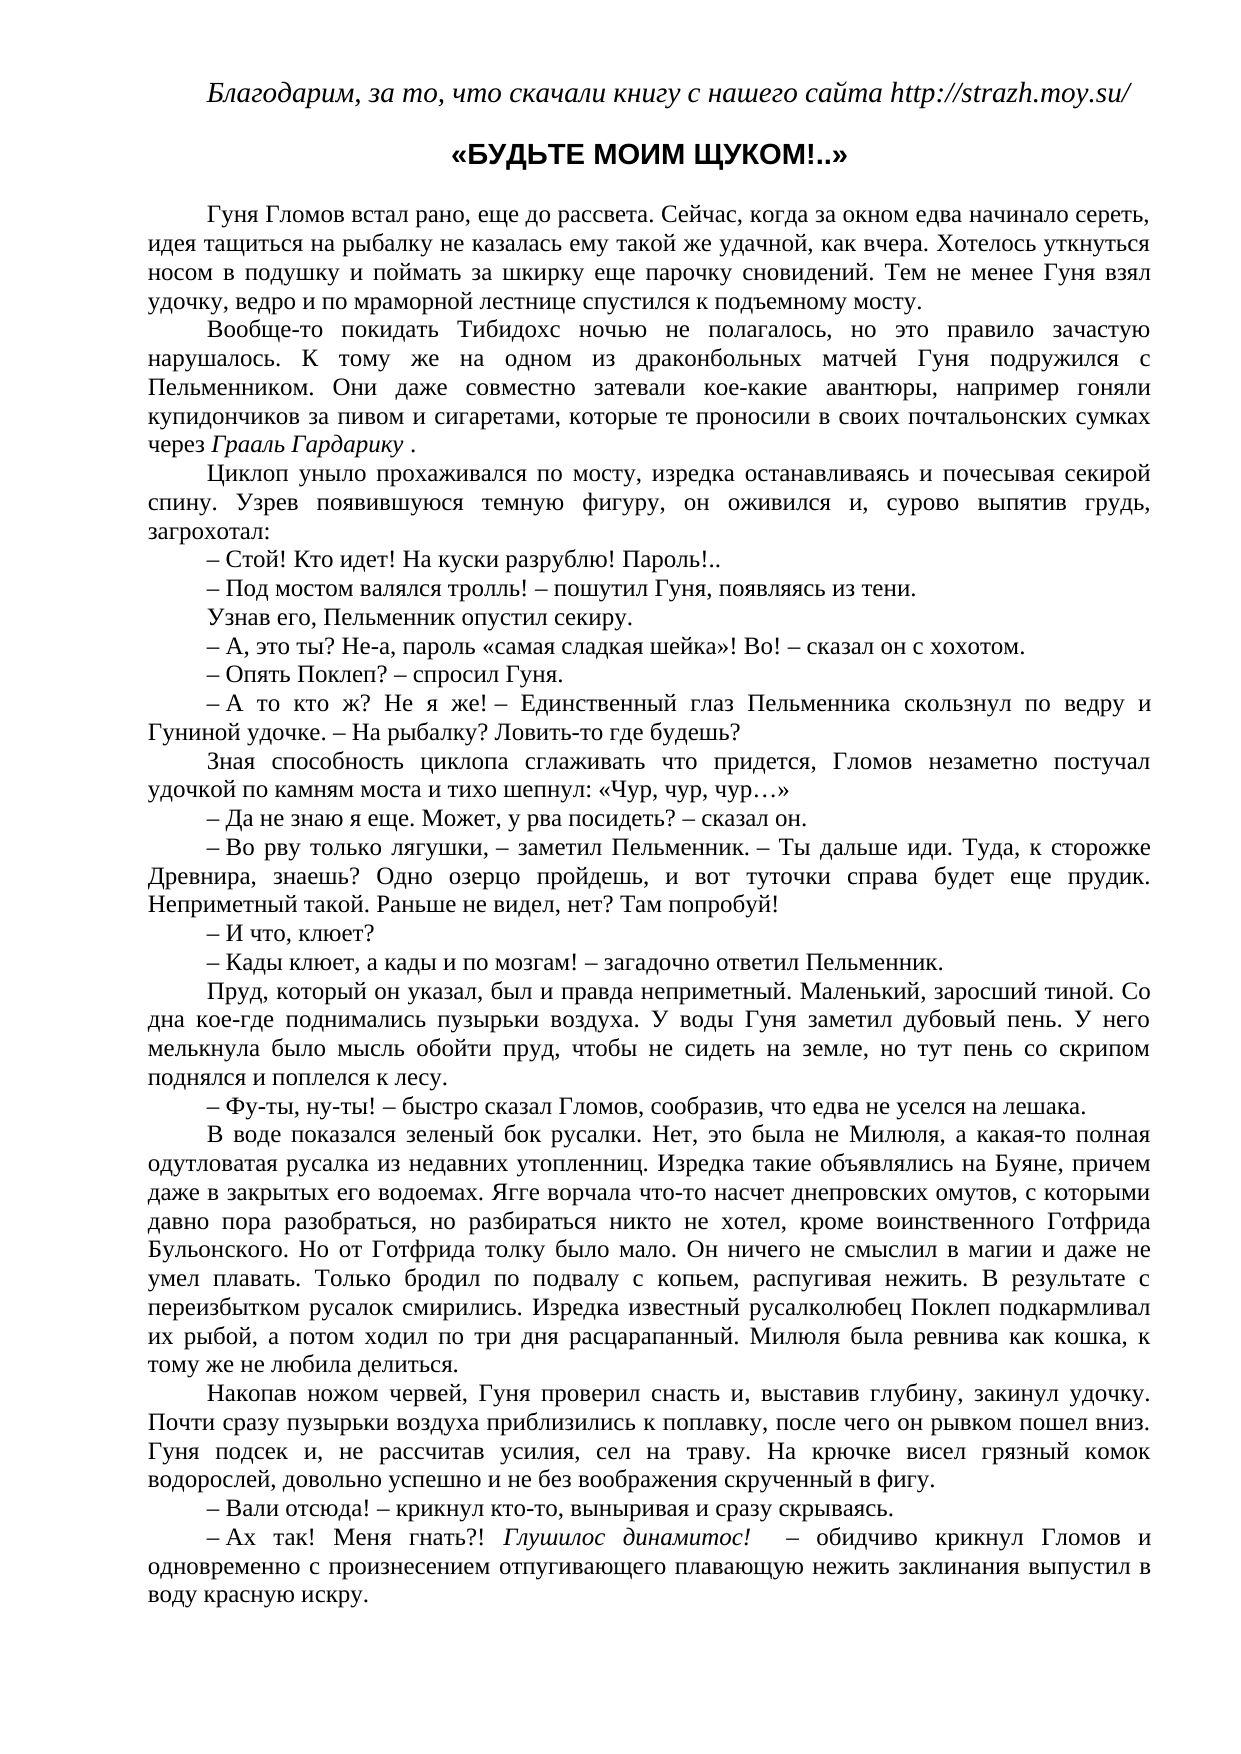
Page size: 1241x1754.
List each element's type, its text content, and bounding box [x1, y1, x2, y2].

text Пруд, который он указал, был и правда неприметный. Маленький, заросший тиной. Со дна кое-где поднимались пузырьки воздуха. У воды Гуня заметил дубовый пень. У него мелькнула было мысль обойти пруд, чтобы не сидеть на земле, но тут пень со скрипом поднялся и поплелся к лесу. [148, 976, 1152, 1091]
text – Стой! Кто идет! На куски разрублю! Пароль!.. [148, 544, 1152, 573]
text Узнав его, Пельменник опустил секиру. [148, 602, 1152, 631]
text – Кады клюет, а кады и по мозгам! – загадочно ответил Пельменник. [148, 947, 1152, 976]
text – И что, клюет? [148, 918, 1152, 947]
subtitle «БУДЬТЕ МОИМ ЩУКОМ!..» [148, 137, 1152, 171]
text – Да не знаю я еще. Может, у рва посидеть? – сказал он. [148, 803, 1152, 832]
text Вообще-то покидать Тибидохс ночью не полагалось, но это правило зачастую нарушалось. К тому же на одном из драконбольных матчей Гуня подружился с Пельменником. Они даже совместно затевали кое-какие авантюры, например гоняли купидончиков за пивом и сигаретами, которые те проносили в своих почтальонских сумках через Грааль Гардарику . [148, 314, 1152, 458]
text – Во рву только лягушки, – заметил Пельменник. – Ты дальше иди. Туда, к сторожке Древнира, знаешь? Одно озерцо пройдешь, и вот туточки справа будет еще прудик. Неприметный такой. Раньше не видел, нет? Там попробуй! [148, 832, 1152, 918]
text – А то кто ж? Не я же! – Единственный глаз Пельменника скользнул по ведру и Гуниной удочке. – На рыбалку? Ловить-то где будешь? [148, 688, 1152, 746]
text – Фу-ты, ну-ты! – быстро сказал Гломов, сообразив, что едва не уселся на лешака. [148, 1091, 1152, 1119]
text Накопав ножом червей, Гуня проверил снасть и, выставив глубину, закинул удочку. Почти сразу пузырьки воздуха приблизились к поплавку, после чего он рывком пошел вниз. Гуня подсек и, не рассчитав усилия, сел на траву. На крючке висел грязный комок водорослей, довольно успешно и не без воображения скрученный в фигу. [148, 1378, 1152, 1493]
text – Под мостом валялся тролль! – пошутил Гуня, появляясь из тени. [148, 573, 1152, 602]
text В воде показался зеленый бок русалки. Нет, это была не Милюля, а какая-то полная одутловатая русалка из недавних утопленниц. Изредка такие объявлялись на Буяне, причем даже в закрытых его водоемах. Ягге ворчала что-то насчет днепровских омутов, с которыми давно пора разобраться, но разбираться никто не хотел, кроме воинственного Готфрида Бульонского. Но от Готфрида толку было мало. Он ничего не смыслил в магии и даже не умел плавать. Только бродил по подвалу с копьем, распугивая нежить. В результате с переизбытком русалок смирились. Изредка известный русалколюбец Поклеп подкармливал их рыбой, а потом ходил по три дня расцарапанный. Милюля была ревнива как кошка, к тому же не любила делиться. [148, 1119, 1152, 1378]
text Зная способность циклопа сглаживать что придется, Гломов незаметно постучал удочкой по камням моста и тихо шепнул: «Чур, чур, чур…» [148, 746, 1152, 803]
text – Опять Поклеп? – спросил Гуня. [148, 659, 1152, 688]
text Циклоп уныло прохаживался по мосту, изредка останавливаясь и почесывая секирой спину. Узрев появившуюся темную фигуру, он оживился и, сурово выпятив грудь, загрохотал: [148, 458, 1152, 544]
text – Ах так! Меня гнать?! Глушилос динамитос! – обидчиво крикнул Гломов и одновременно с произнесением отпугивающего плавающую нежить заклинания выпустил в воду красную искру. [148, 1522, 1152, 1608]
text – А, это ты? Не-а, пароль «самая сладкая шейка»! Во! – сказал он с хохотом. [148, 631, 1152, 659]
text – Вали отсюда! – крикнул кто-то, выныривая и сразу скрываясь. [148, 1493, 1152, 1522]
text Гуня Гломов встал рано, еще до рассвета. Сейчас, когда за окном едва начинало сереть, идея тащиться на рыбалку не казалась ему такой же удачной, как вчера. Хотелось уткнуться носом в подушку и поймать за шкирку еще парочку сновидений. Тем не менее Гуня взял удочку, ведро и по мраморной лестнице спустился к подъемному мосту. [148, 199, 1152, 314]
